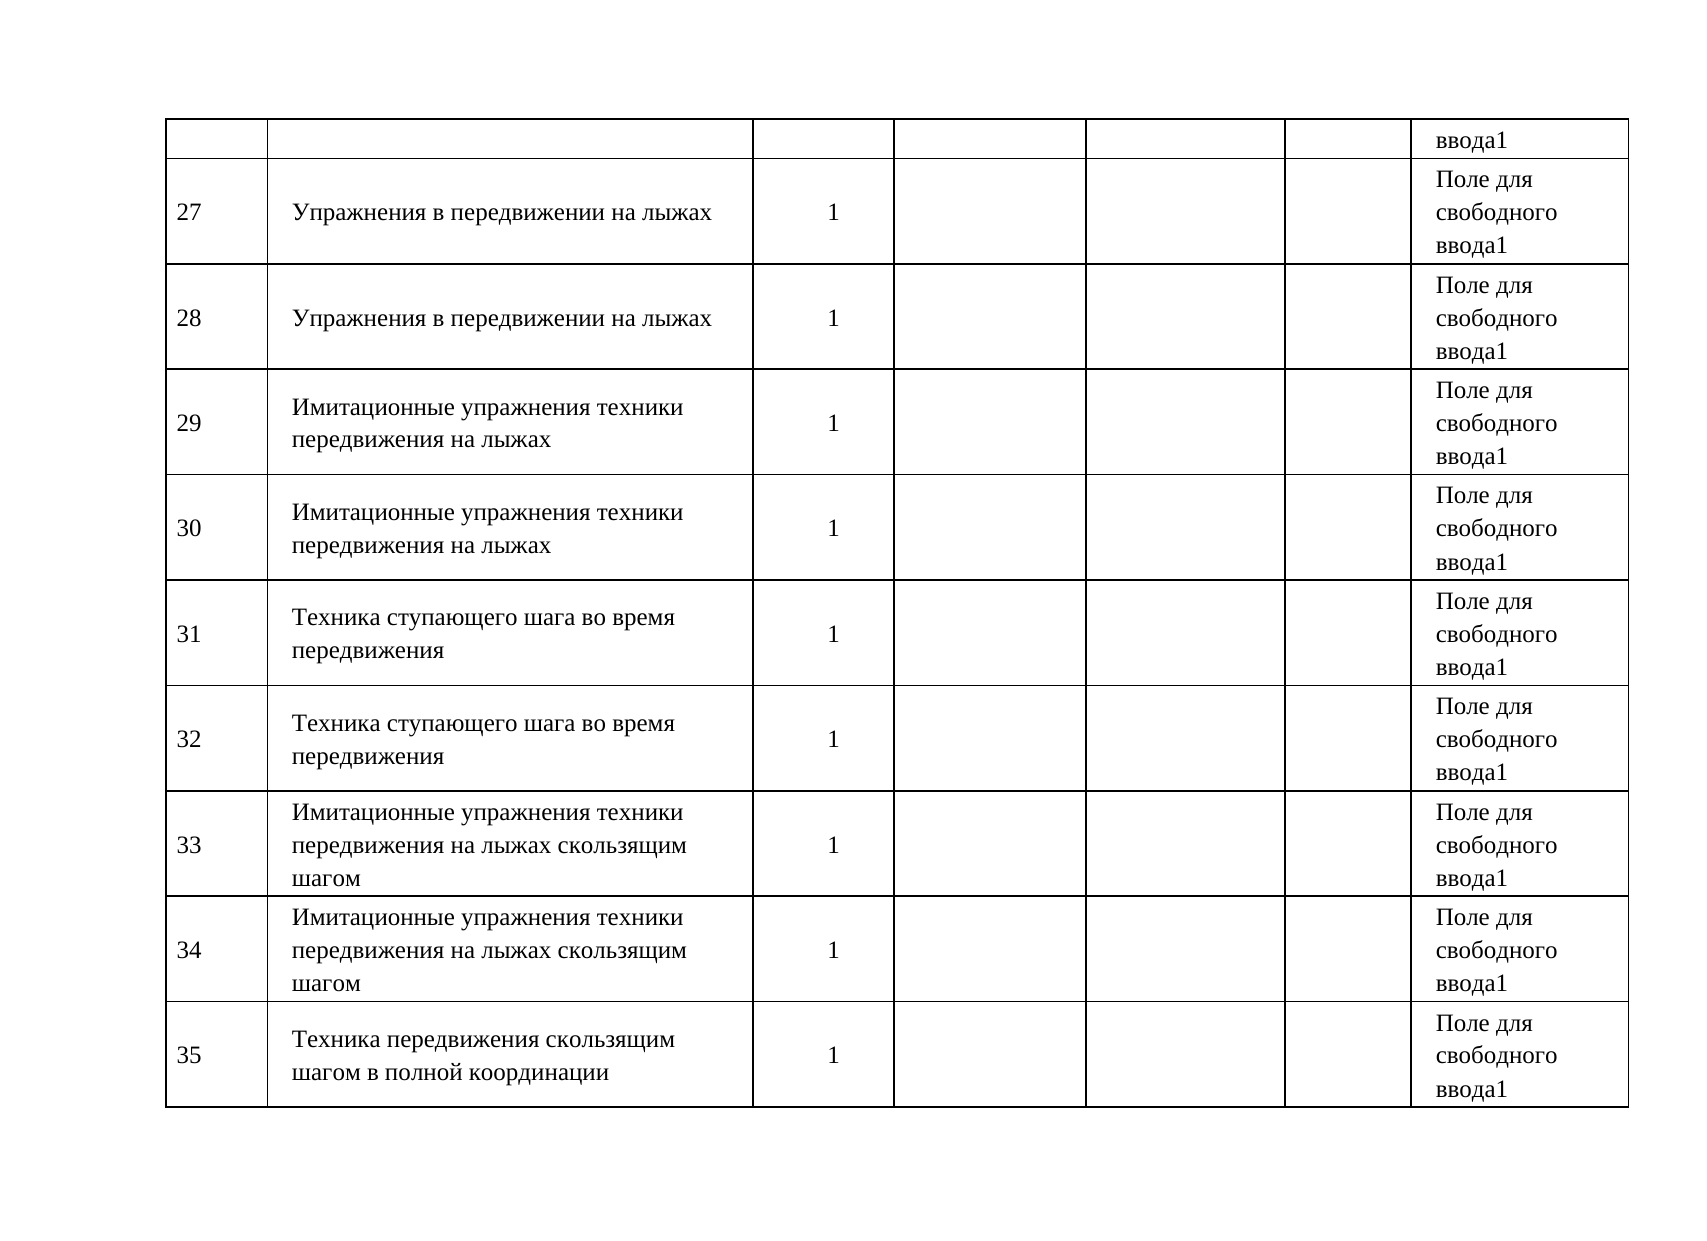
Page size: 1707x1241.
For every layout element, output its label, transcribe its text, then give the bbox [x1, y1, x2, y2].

table_cell [1087, 120, 1284, 157]
table_cell Поле для свободного ввода1 [1412, 265, 1628, 368]
table_cell Поле для свободного ввода1 [1412, 370, 1628, 474]
table_cell 28 [167, 265, 267, 368]
table_cell Поле для свободного ввода1 [1412, 792, 1628, 895]
table_cell 29 [167, 370, 267, 474]
table_cell [895, 686, 1085, 790]
table_cell [895, 475, 1085, 579]
table_cell 1 [754, 265, 893, 368]
table_cell 1 [754, 370, 893, 474]
table_cell [895, 792, 1085, 895]
table_cell [1286, 159, 1410, 263]
table_cell Имитационные упражнения техники передвижения на лыжах скользящим шагом [268, 897, 752, 1001]
table_cell 32 [167, 686, 267, 790]
table_cell [1286, 897, 1410, 1001]
table_cell [1087, 265, 1284, 368]
table_cell Техника ступающего шага во время передвижения [268, 686, 752, 790]
table_cell [1286, 792, 1410, 895]
table_cell Имитационные упражнения техники передвижения на лыжах [268, 370, 752, 474]
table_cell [268, 1002, 752, 1106]
table_cell 35 [167, 1002, 267, 1106]
table_cell [1286, 370, 1410, 474]
table_cell Техника ступающего шага во время передвижения [268, 581, 752, 684]
table_cell [895, 581, 1085, 684]
table_cell 34 [167, 897, 267, 1001]
table_cell 1 [754, 159, 893, 263]
table_cell 33 [167, 792, 267, 895]
table_cell 1 [754, 581, 893, 684]
table_cell Поле для свободного ввода1 [1412, 581, 1628, 684]
table_cell [895, 120, 1085, 157]
table_cell Упражнения в передвижении на лыжах [268, 159, 752, 263]
table_cell [1087, 159, 1284, 263]
table_cell 1 [754, 792, 893, 895]
table_cell Поле для свободного ввода1 [1412, 686, 1628, 790]
table_cell [1087, 897, 1284, 1001]
table_cell [1286, 475, 1410, 579]
table_cell [895, 265, 1085, 368]
table_cell [1087, 686, 1284, 790]
table_cell Упражнения в передвижении на лыжах [268, 265, 752, 368]
table_cell [895, 370, 1085, 474]
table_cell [1412, 120, 1628, 157]
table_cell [268, 120, 752, 157]
table_cell [895, 159, 1085, 263]
table_cell 27 [167, 159, 267, 263]
table_cell [895, 1002, 1085, 1106]
table_cell [1286, 581, 1410, 684]
table_cell [1286, 120, 1410, 157]
table_cell 1 [754, 897, 893, 1001]
table_cell [1087, 792, 1284, 895]
table_cell [1087, 370, 1284, 474]
table_cell 1 [754, 686, 893, 790]
table_cell [1286, 265, 1410, 368]
table_cell 1 [754, 120, 893, 157]
table_cell [1087, 475, 1284, 579]
table_cell Поле для свободного ввода1 [1412, 159, 1628, 263]
table_cell Поле для свободного ввода1 [1412, 475, 1628, 579]
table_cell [1412, 1002, 1628, 1106]
table_cell 31 [167, 581, 267, 684]
table_cell 26 [167, 120, 267, 157]
table_cell Имитационные упражнения техники передвижения на лыжах скользящим шагом [268, 792, 752, 895]
table_cell [1087, 581, 1284, 684]
table_cell [1087, 1002, 1284, 1106]
table_cell 1 [754, 475, 893, 579]
table_cell 30 [167, 475, 267, 579]
table_cell [895, 897, 1085, 1001]
table_cell [1286, 1002, 1410, 1106]
table_cell [1286, 686, 1410, 790]
table_cell Имитационные упражнения техники передвижения на лыжах [268, 475, 752, 579]
table_cell 1 [754, 1002, 893, 1106]
table_cell Поле для свободного ввода1 [1412, 897, 1628, 1001]
